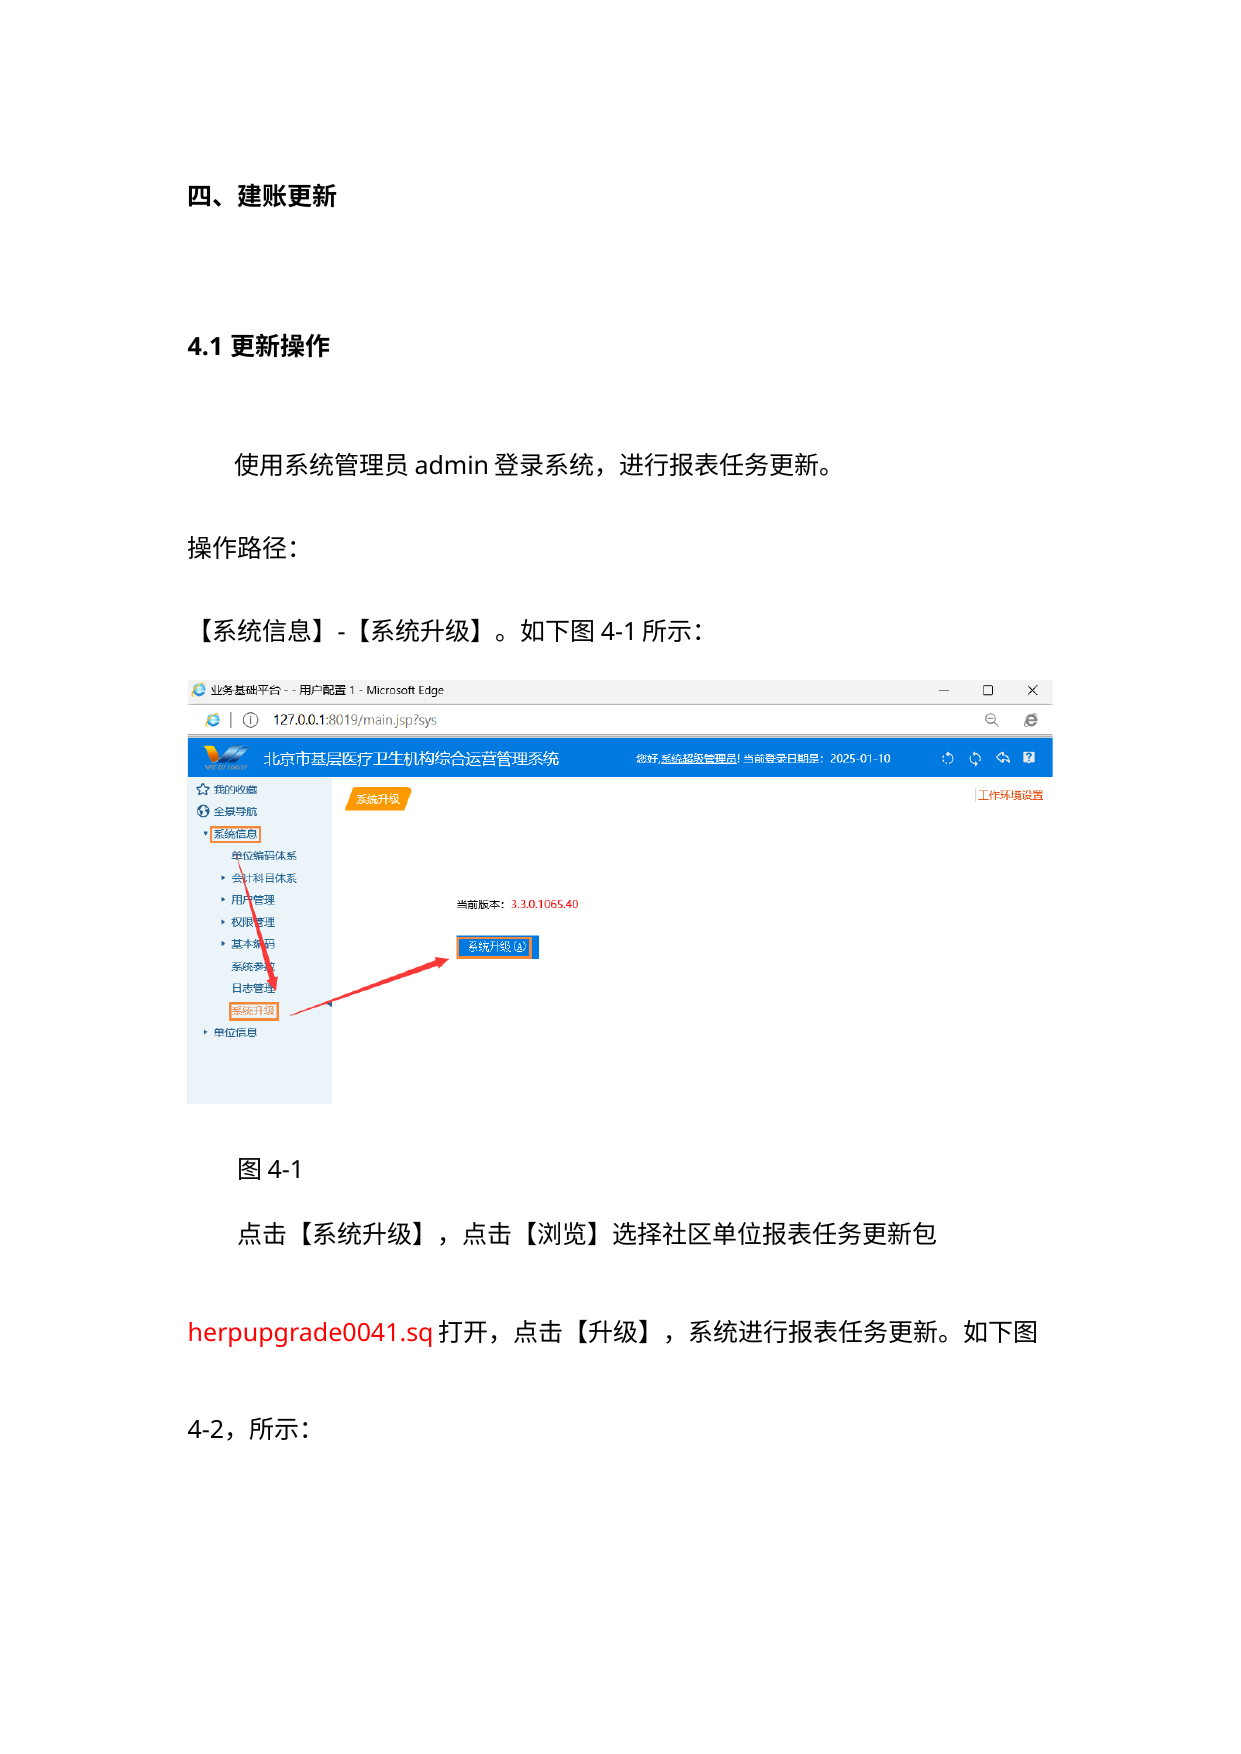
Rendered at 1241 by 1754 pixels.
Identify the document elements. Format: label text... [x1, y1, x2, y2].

subtitle 建账更新 [187, 162, 1053, 227]
text 图4-1 [187, 1135, 1053, 1200]
subtitle 4.1 更新操作 [187, 312, 1053, 377]
text 点击【系统升级】，点击【浏览】选择社区单位报表任务更新包herpupgrade0041.sq打开，点击【升级】，系统进行报表任务更新。如下图4-2，所示： [187, 1200, 1053, 1460]
picture [187, 680, 1053, 1104]
text 【系统信息】-【系统升级】。如下图4-1所示： [187, 597, 1053, 662]
text 操作路径： [187, 514, 1053, 579]
text 使用系统管理员admin登录系统，进行报表任务更新。 [209, 431, 1053, 496]
